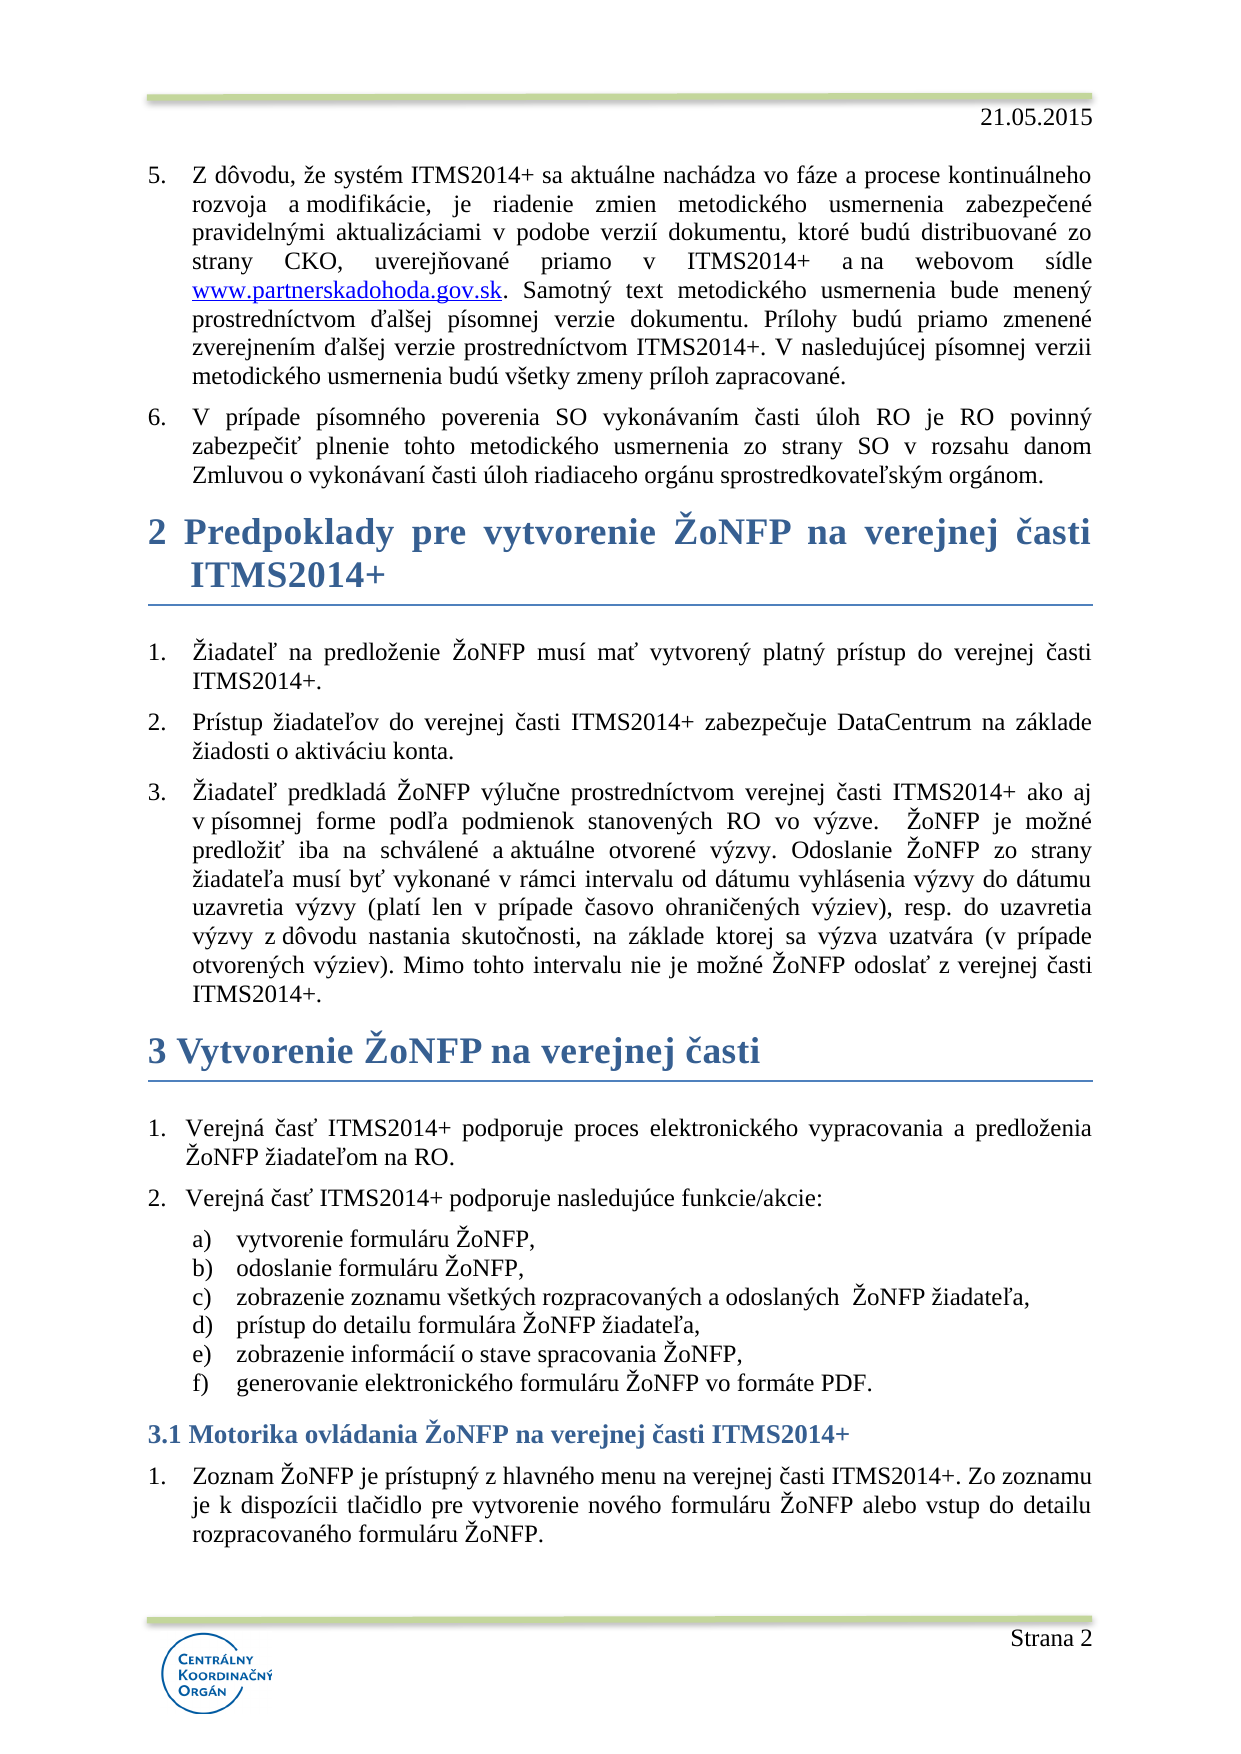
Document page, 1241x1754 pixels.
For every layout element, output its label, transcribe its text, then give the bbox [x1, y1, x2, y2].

list Prístup žiadateľov do verejnej časti ITMS2014+ zabezpečuje DataCentrum na základe žiadosti o aktiváciu konta. [148, 707, 1093, 765]
list zobrazenie zoznamu všetkých rozpracovaných a odoslaných ŽoNFP žiadateľa, [192, 1282, 1093, 1311]
list V prípade písomného poverenia SO vykonávaním časti úloh RO je RO povinný zabezpečiť plnenie tohto metodického usmernenia zo strany SO v rozsahu danom Zmluvou o vykonávaní časti úloh riadiaceho orgánu sprostredkovateľským orgánom. [148, 402, 1093, 489]
list prístup do detailu formulára ŽoNFP žiadateľa, [192, 1311, 1093, 1339]
picture [159, 1631, 272, 1713]
list generovanie elektronického formuláru ŽoNFP vo formáte PDF. [192, 1368, 1093, 1397]
list Z dôvodu, že systém ITMS2014+ sa aktuálne nachádza vo fáze a procese kontinuálneho rozvoja a modifikácie, je riadenie zmien metodického usmernenia zabezpečené pravidelnými aktualizáciami v podobe verzií dokumentu, ktoré budú distribuované zo strany CKO, uverejňované priamo v ITMS2014+ a na webovom sídle www.partnerskadohoda.gov.sk. Samotný text metodického usmernenia bude menený prostredníctvom ďalšej písomnej verzie dokumentu. Prílohy budú priamo zmenené zverejnením ďalšej verzie prostredníctvom ITMS2014+. V nasledujúcej písomnej verzii metodického usmernenia budú všetky zmeny príloh zapracované. [148, 160, 1093, 390]
text 3.1 Motorika ovládania ŽoNFP na verejnej časti ITMS2014+ [148, 1418, 1093, 1449]
list Verejná časť ITMS2014+ podporuje nasledujúce funkcie/akcie: [148, 1183, 1093, 1212]
list vytvorenie formuláru ŽoNFP, [192, 1224, 1093, 1253]
text 2 Predpoklady pre vytvorenie ŽoNFP na verejnej časti ITMS2014+ [148, 509, 1093, 604]
list odoslanie formuláru ŽoNFP, [192, 1253, 1093, 1282]
text 3 Vytvorenie ŽoNFP na verejnej časti [148, 1028, 1093, 1080]
list Zoznam ŽoNFP je prístupný z hlavného menu na verejnej časti ITMS2014+. Zo zoznamu je k dispozícii tlačidlo pre vytvorenie nového formuláru ŽoNFP alebo vstup do detailu rozpracovaného formuláru ŽoNFP. [148, 1461, 1093, 1548]
list Verejná časť ITMS2014+ podporuje proces elektronického vypracovania a predloženia ŽoNFP žiadateľom na RO. [148, 1113, 1093, 1171]
list Žiadateľ na predloženie ŽoNFP musí mať vytvorený platný prístup do verejnej časti ITMS2014+. [148, 637, 1093, 695]
list Žiadateľ predkladá ŽoNFP výlučne prostredníctvom verejnej časti ITMS2014+ ako aj v písomnej forme podľa podmienok stanovených RO vo výzve. ŽoNFP je možné predložiť iba na schválené a aktuálne otvorené výzvy. Odoslanie ŽoNFP zo strany žiadateľa musí byť vykonané v rámci intervalu od dátumu vyhlásenia výzvy do dátumu uzavretia výzvy (platí len v prípade časovo ohraničených výziev), resp. do uzavretia výzvy z dôvodu nastania skutočnosti, na základe ktorej sa výzva uzatvára (v prípade otvorených výziev). Mimo tohto intervalu nie je možné ŽoNFP odoslať z verejnej časti ITMS2014+. [148, 777, 1093, 1007]
list zobrazenie informácií o stave spracovania ŽoNFP, [192, 1339, 1093, 1368]
